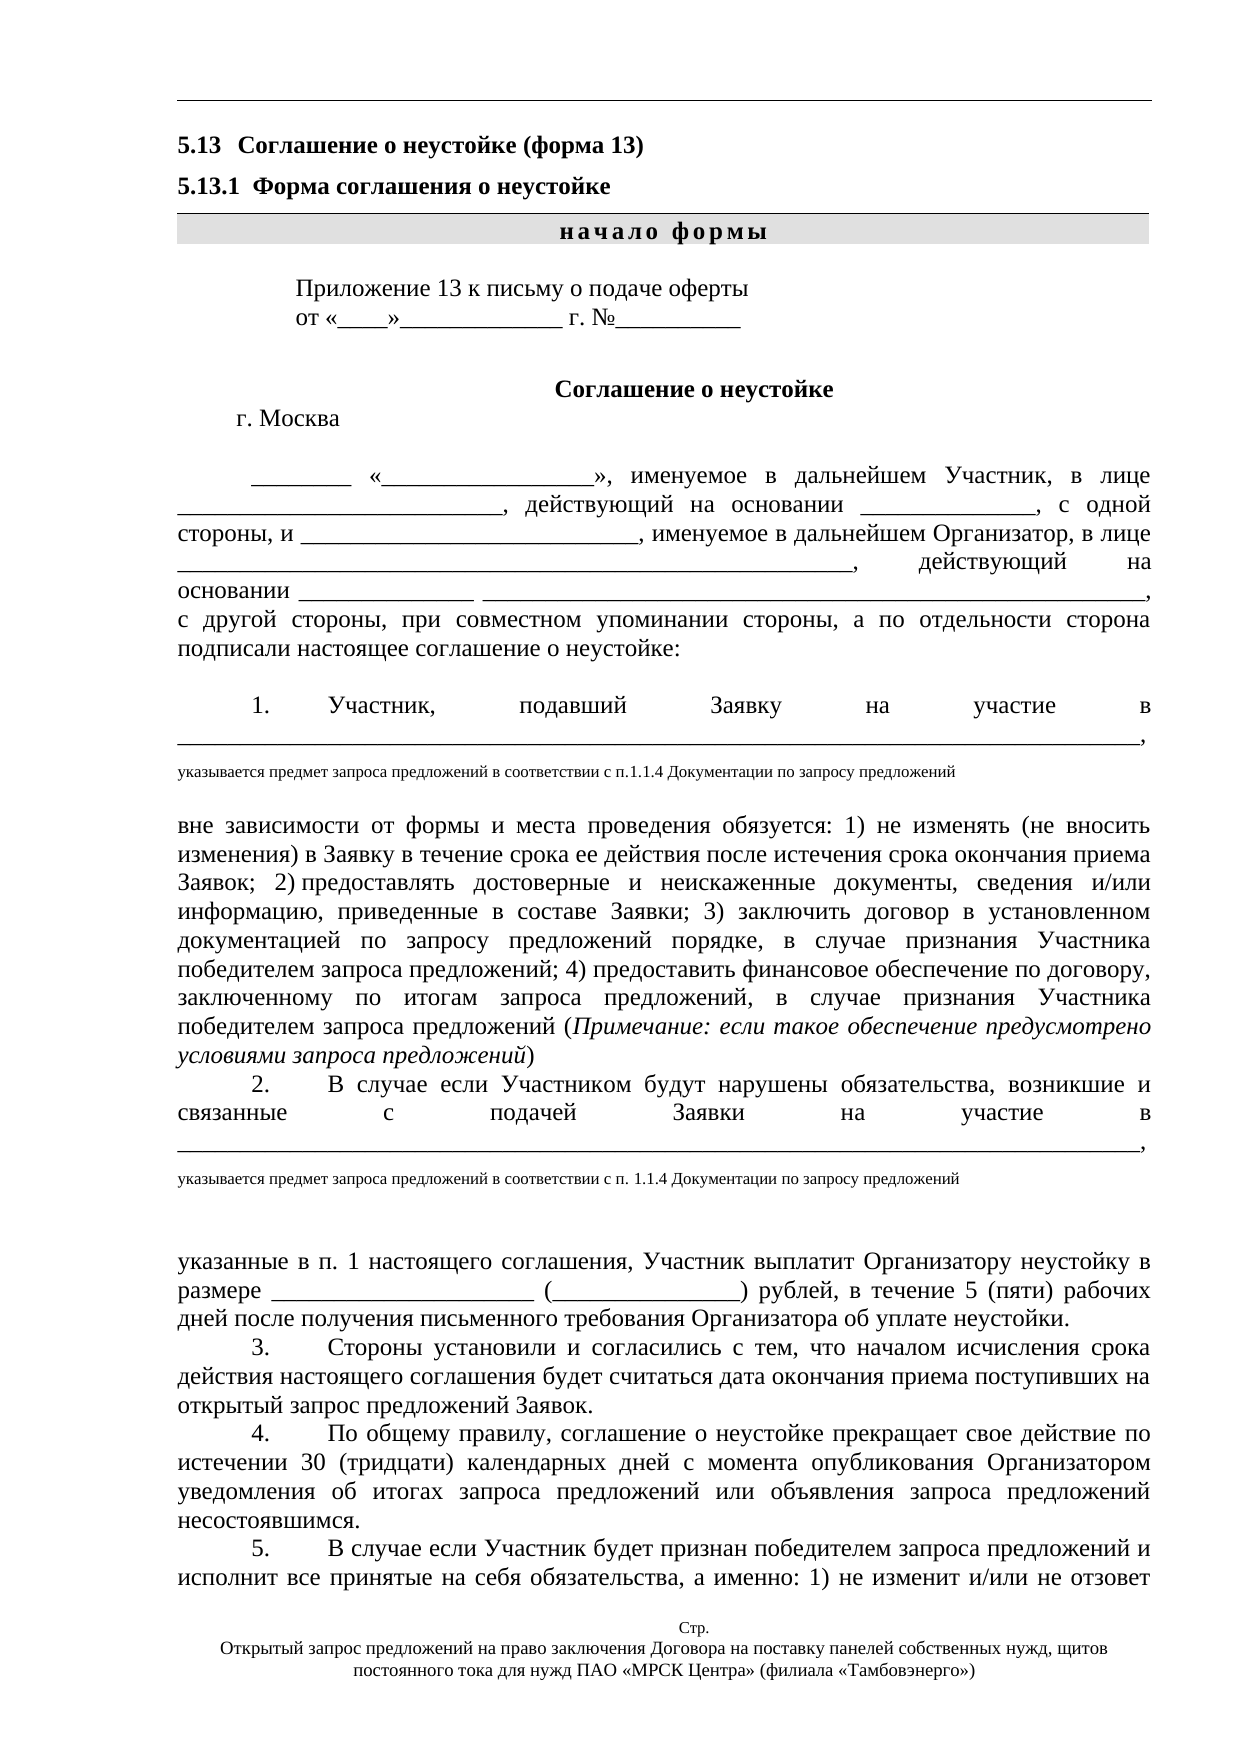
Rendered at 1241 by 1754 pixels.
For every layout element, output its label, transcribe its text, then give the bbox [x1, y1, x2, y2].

text указанные в п. 1 настоящего соглашения, Участник выплатит Организатору неустойку в размере _____________________ (_______________) рублей, в течение 5 (пяти) рабочих дней после получения письменного требования Организатора об уплате неустойки. [177, 1246, 1152, 1332]
text указывается предмет запроса предложений в соответствии с п. 1.1.4 Документации по запросу предложений [177, 1155, 1152, 1188]
text г. Москва [177, 403, 1152, 431]
text Соглашение о неустойке [177, 374, 1152, 403]
text вне зависимости от формы и места проведения обязуется: 1) не изменять (не вносить изменения) в Заявку в течение срока ее действия после истечения срока окончания приема Заявок; 2) предоставлять достоверные и неискаженные документы, сведения и/или информацию, приведенные в составе Заявки; 3) заключить договор в установленном документацией по запросу предложений порядке, в случае признания Участника победителем запроса предложений; 4) предоставить финансовое обеспечение по договору, заключенному по итогам запроса предложений, в случае признания Участника победителем запроса предложений (Примечание: если такое обеспечение предусмотрено условиями запроса предложений) [177, 810, 1152, 1069]
list Участник, подавший Заявку на участие в _____________________________________________________________________________, [177, 690, 1152, 748]
list Стороны установили и согласились с тем, что началом исчисления срока действия настоящего соглашения будет считаться дата окончания приема поступивших на открытый запрос предложений Заявок. [177, 1332, 1152, 1418]
subtitle Соглашение о неустойке (форма 13) [177, 130, 1152, 159]
subtitle Форма соглашения о неустойке [177, 171, 1152, 200]
text начало формы [177, 214, 1149, 244]
text указывается предмет запроса предложений в соответствии с п.1.1.4 Документации по запросу предложений [177, 748, 1152, 781]
list В случае если Участником будут нарушены обязательства, возникшие и связанные с подачей Заявки на участие в _____________________________________________________________________________, [177, 1069, 1152, 1155]
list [177, 1533, 1152, 1591]
list По общему правилу, соглашение о неустойке прекращает свое действие по истечении 30 (тридцати) календарных дней с момента опубликования Организатором уведомления об итогах запроса предложений или объявления запроса предложений несостоявшимся. [177, 1418, 1152, 1533]
text Приложение 13 к письму о подаче оферты от «____»_____________ г. №__________ [295, 273, 1152, 331]
text ________ «_________________», именуемое в дальнейшем Участник, в лице __________________________, действующий на основании ______________, с одной стороны, и ___________________________, именуемое в дальнейшем Организатор, в лице ______________________________________________________, действующий на основании ______________ _____________________________________________________, с другой стороны, при совместном упоминании стороны, а по отдельности сторона подписали настоящее соглашение о неустойке: [177, 460, 1152, 661]
